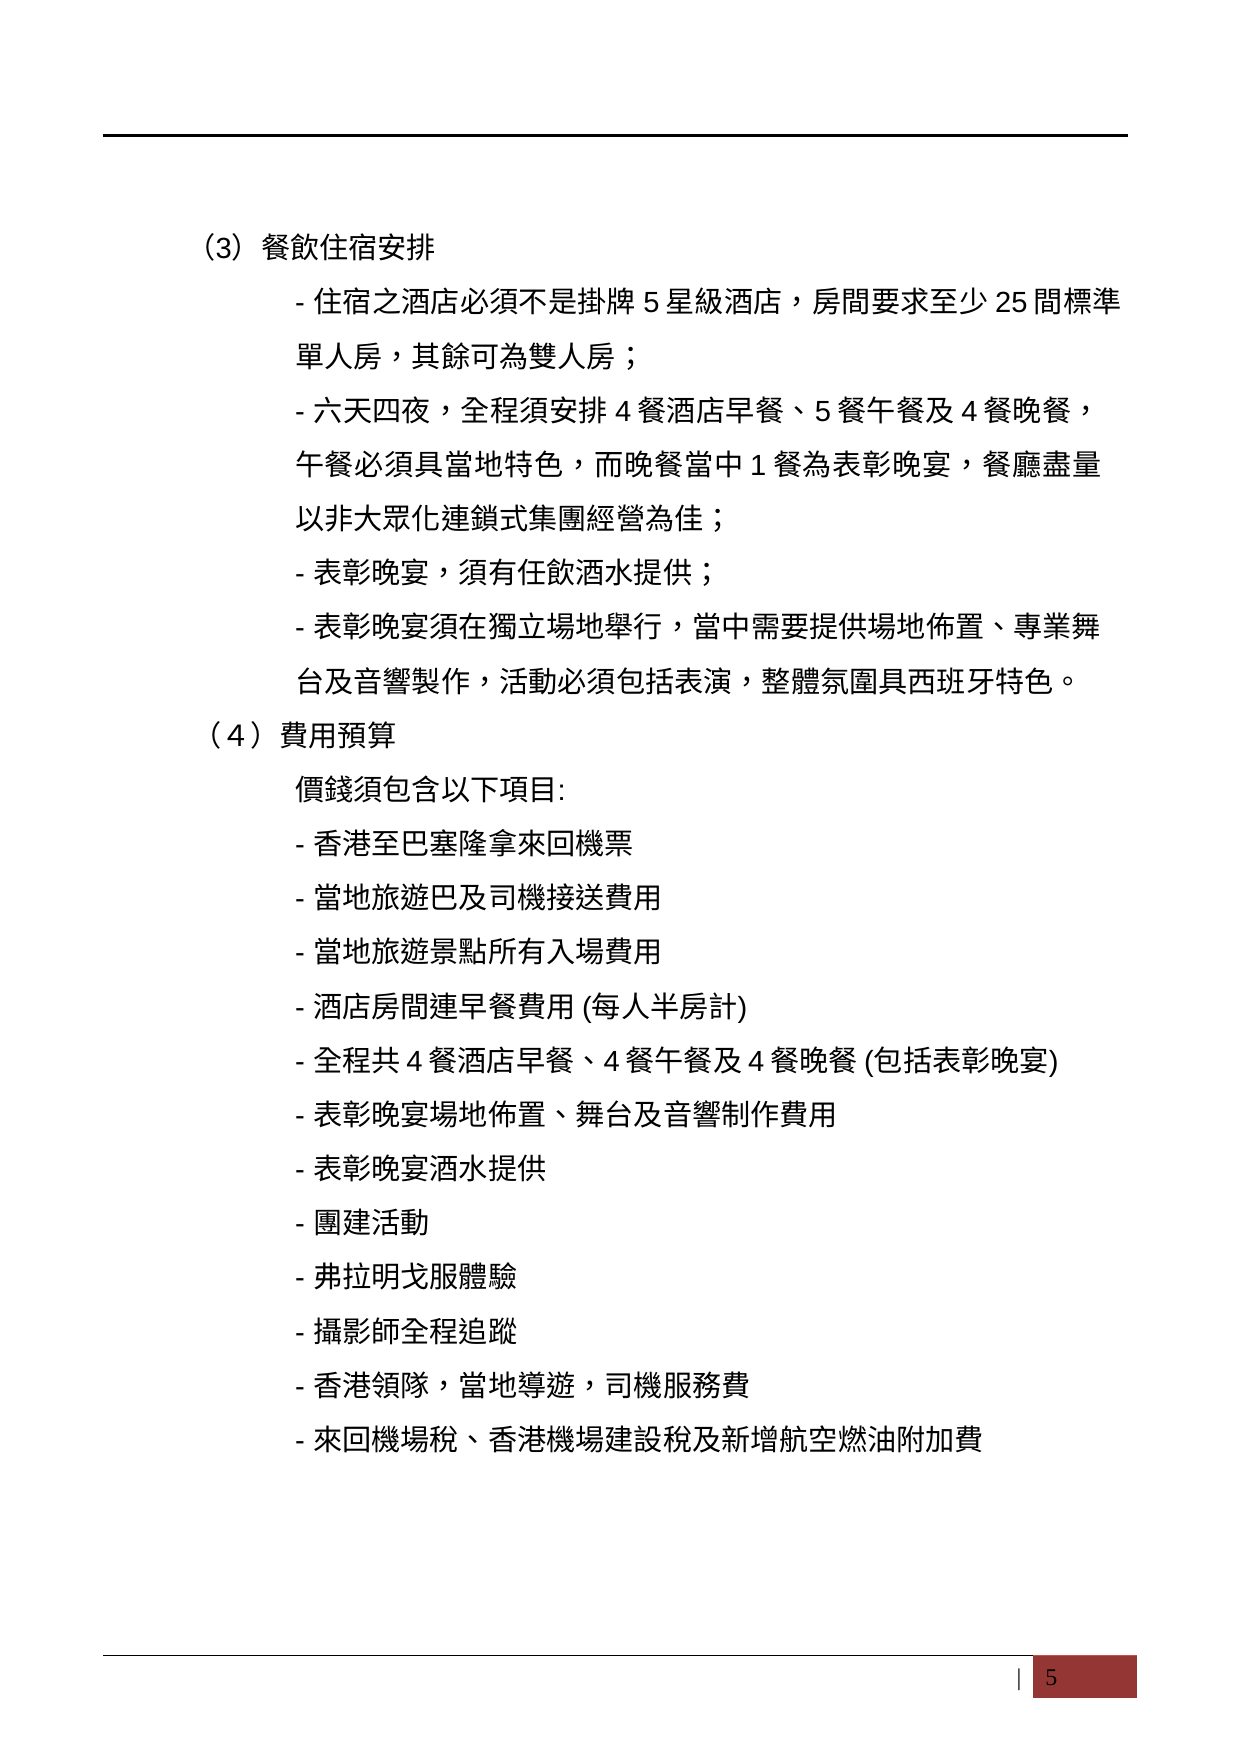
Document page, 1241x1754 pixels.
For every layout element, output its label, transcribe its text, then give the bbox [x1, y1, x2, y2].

text - 六天四夜，全程須安排4餐酒店早餐、5餐午餐及4餐晚餐，午餐必須具當地特色，而晚餐當中1餐為表彰晚宴，餐廳盡量以非大眾化連鎖式集團經營為佳； [295, 378, 1101, 540]
text - 酒店房間連早餐費用 (每人半房計) [192, 974, 1101, 1028]
text - 表彰晚宴須在獨立場地舉行，當中需要提供場地佈置、專業舞台及音響製作，活動必須包括表演，整體氛圍具西班牙特色。 [295, 594, 1101, 703]
text （3）餐飲住宿安排 [103, 215, 1101, 269]
text - 團建活動 [192, 1190, 1101, 1244]
text - 當地旅遊巴及司機接送費用 [192, 865, 1101, 919]
text - 當地旅遊景點所有入場費用 [192, 919, 1101, 974]
text - 表彰晚宴酒水提供 [192, 1136, 1101, 1190]
text 價錢須包含以下項目: [192, 757, 1101, 811]
text （４）費用預算 [192, 703, 1101, 757]
text - 弗拉明戈服體驗 [192, 1244, 1101, 1299]
text - 表彰晚宴，須有任飲酒水提供； [295, 540, 1101, 594]
text - 全程共4餐酒店早餐、4餐午餐及4餐晚餐 (包括表彰晚宴) [192, 1028, 1101, 1082]
text - 來回機場稅、香港機場建設稅及新增航空燃油附加費 [192, 1407, 1101, 1461]
text - 表彰晚宴場地佈置、舞台及音響制作費用 [192, 1082, 1101, 1136]
text - 香港領隊，當地導遊，司機服務費 [192, 1353, 1101, 1407]
text - 香港至巴塞隆拿來回機票 [192, 811, 1101, 865]
text - 攝影師全程追蹤 [192, 1299, 1101, 1353]
text - 住宿之酒店必須不是掛牌5星級酒店，房間要求至少25間標準單人房，其餘可為雙人房； [295, 269, 1122, 378]
